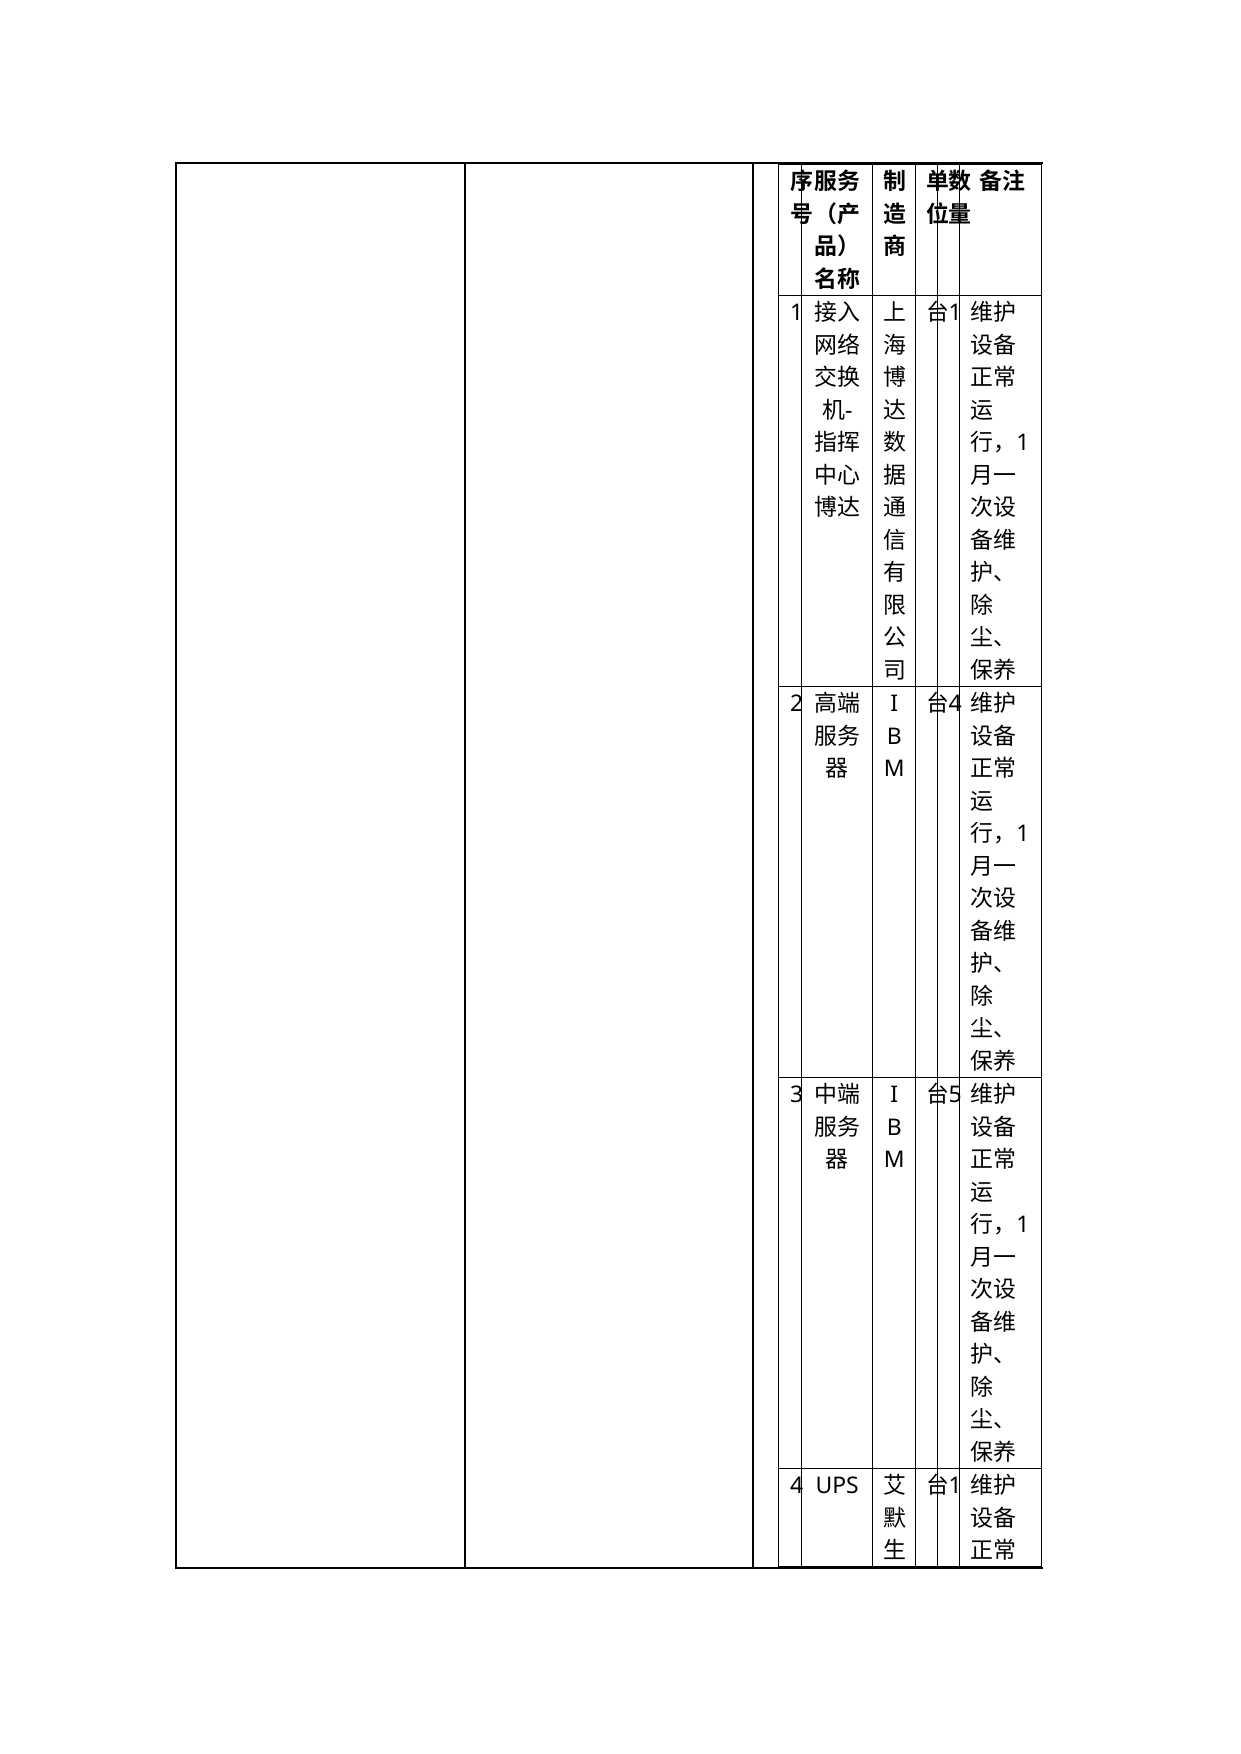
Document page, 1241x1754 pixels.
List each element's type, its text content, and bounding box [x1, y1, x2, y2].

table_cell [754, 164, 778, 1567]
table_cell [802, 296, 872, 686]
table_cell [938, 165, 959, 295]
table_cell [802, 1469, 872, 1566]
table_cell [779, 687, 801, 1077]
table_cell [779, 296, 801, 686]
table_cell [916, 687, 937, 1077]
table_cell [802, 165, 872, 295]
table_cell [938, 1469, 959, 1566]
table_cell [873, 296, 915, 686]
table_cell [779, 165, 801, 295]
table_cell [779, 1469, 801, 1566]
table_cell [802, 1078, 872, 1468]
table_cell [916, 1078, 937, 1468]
table_cell [466, 164, 752, 1567]
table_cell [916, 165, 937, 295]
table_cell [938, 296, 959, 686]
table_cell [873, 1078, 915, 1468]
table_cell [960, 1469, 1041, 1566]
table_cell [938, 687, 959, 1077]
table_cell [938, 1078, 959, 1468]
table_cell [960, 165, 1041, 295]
table_cell 1 [177, 164, 464, 1567]
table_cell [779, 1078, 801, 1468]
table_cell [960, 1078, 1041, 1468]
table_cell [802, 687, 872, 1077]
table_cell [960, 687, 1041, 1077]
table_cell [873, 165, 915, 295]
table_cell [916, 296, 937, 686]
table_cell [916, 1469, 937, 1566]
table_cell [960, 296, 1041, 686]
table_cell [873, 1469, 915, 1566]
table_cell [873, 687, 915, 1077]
